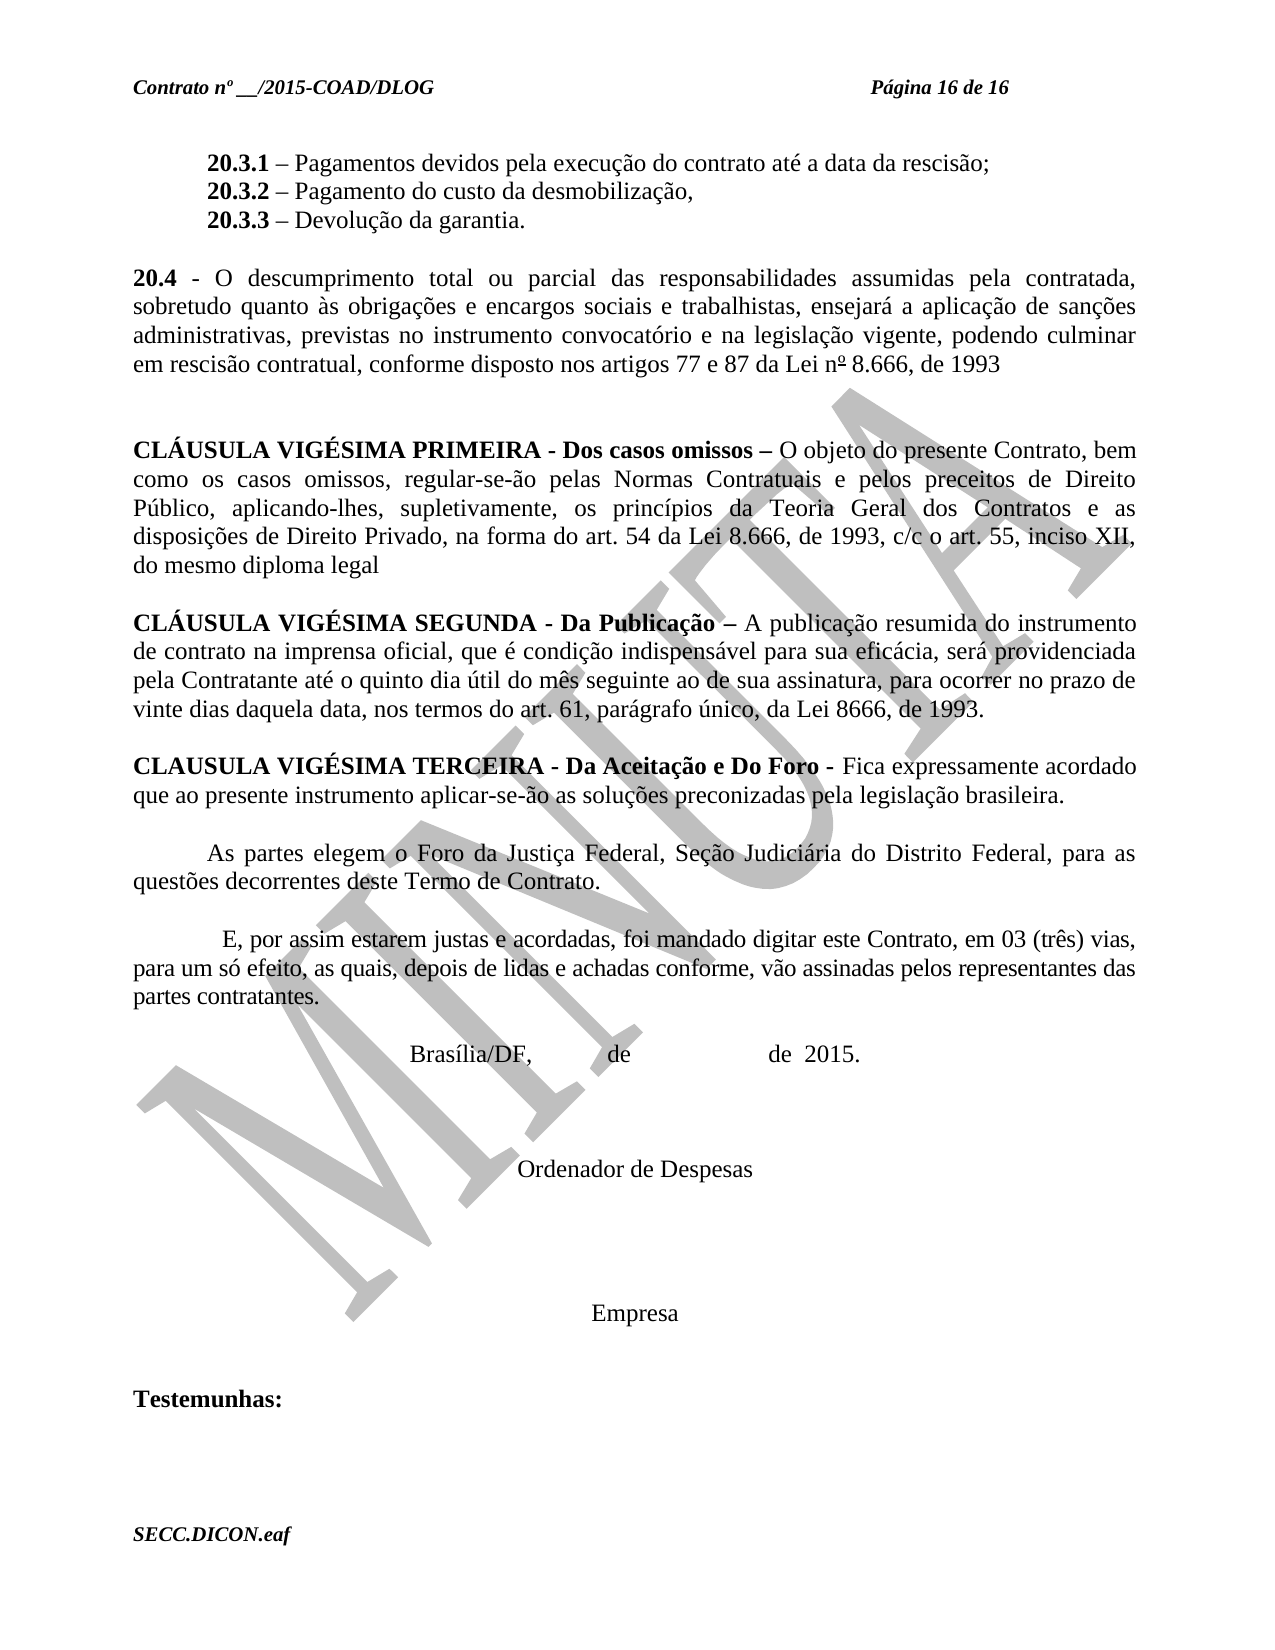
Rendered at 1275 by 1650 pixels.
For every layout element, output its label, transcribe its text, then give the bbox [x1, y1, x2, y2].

text E, por assim estarem justas e acordadas, foi mandado digitar este Contrato, em 03 (três) vias, para um só efeito, as quais, depois de lidas e achadas conforme, vão assinadas pelos representantes das partes contratantes. [133, 924, 1137, 1010]
text 20.3.3 – Devolução da garantia. [207, 205, 1137, 234]
text CLAUSULA VIGÉSIMA TERCEIRA - Da Aceitação e Do Foro - Fica expressamente acordado que ao presente instrumento aplicar-se-ão as soluções preconizadas pela legislação brasileira. [133, 751, 1137, 809]
text CLÁUSULA VIGÉSIMA PRIMEIRA - Dos casos omissos – O objeto do presente Contrato, bem como os casos omissos, regular-se-ão pelas Normas Contratuais e pelos preceitos de Direito Público, aplicando-lhes, supletivamente, os princípios da Teoria Geral dos Contratos e as disposições de Direito Privado, na forma do art. 54 da Lei 8.666, de 1993, c/c o art. 55, inciso XII, do mesmo diploma legal [133, 435, 1137, 579]
text 20.3.1 – Pagamentos devidos pela execução do contrato até a data da rescisão; [207, 148, 1137, 176]
text Brasília/DF, de de 2015. [133, 1039, 1137, 1068]
text Ordenador de Despesas [133, 1154, 1137, 1183]
text As partes elegem o Foro da Justiça Federal, Seção Judiciária do Distrito Federal, para as questões decorrentes deste Termo de Contrato. [133, 838, 1137, 895]
text 20.3.2 – Pagamento do custo da desmobilização, [207, 176, 1137, 205]
text 20.4 - O descumprimento total ou parcial das responsabilidades assumidas pela contratada, sobretudo quanto às obrigações e encargos sociais e trabalhistas, ensejará a aplicação de sanções administrativas, previstas no instrumento convocatório e na legislação vigente, podendo culminar em rescisão contratual, conforme disposto nos artigos 77 e 87 da Lei nº 8.666, de 1993 [133, 263, 1137, 378]
text Testemunhas: [133, 1384, 1137, 1413]
text Empresa [133, 1298, 1137, 1326]
text CLÁUSULA VIGÉSIMA SEGUNDA - Da Publicação – A publicação resumida do instrumento de contrato na imprensa oficial, que é condição indispensável para sua eficácia, será providenciada pela Contratante até o quinto dia útil do mês seguinte ao de sua assinatura, para ocorrer no prazo de vinte dias daquela data, nos termos do art. 61, parágrafo único, da Lei 8666, de 1993. [133, 608, 1137, 723]
